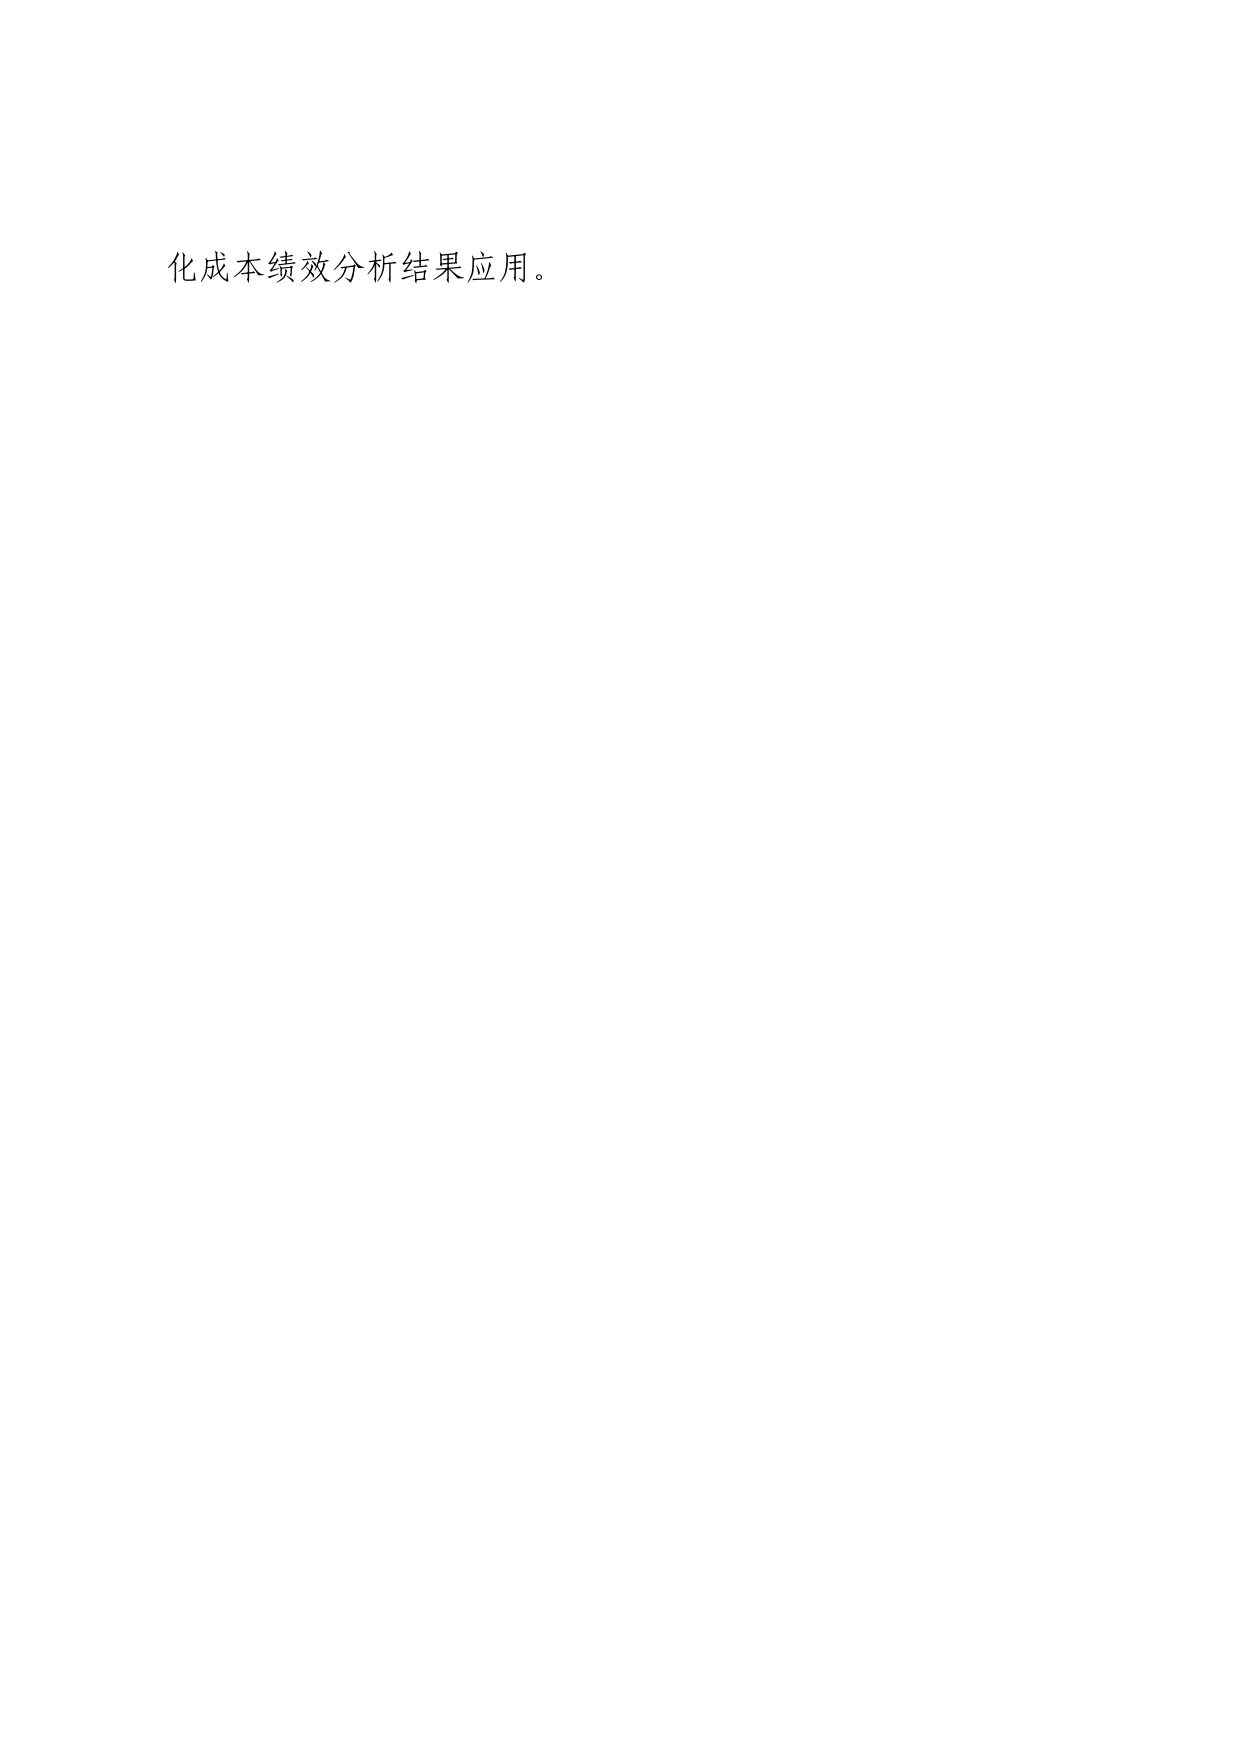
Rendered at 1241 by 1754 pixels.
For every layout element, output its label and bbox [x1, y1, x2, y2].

list [165, 233, 1087, 362]
